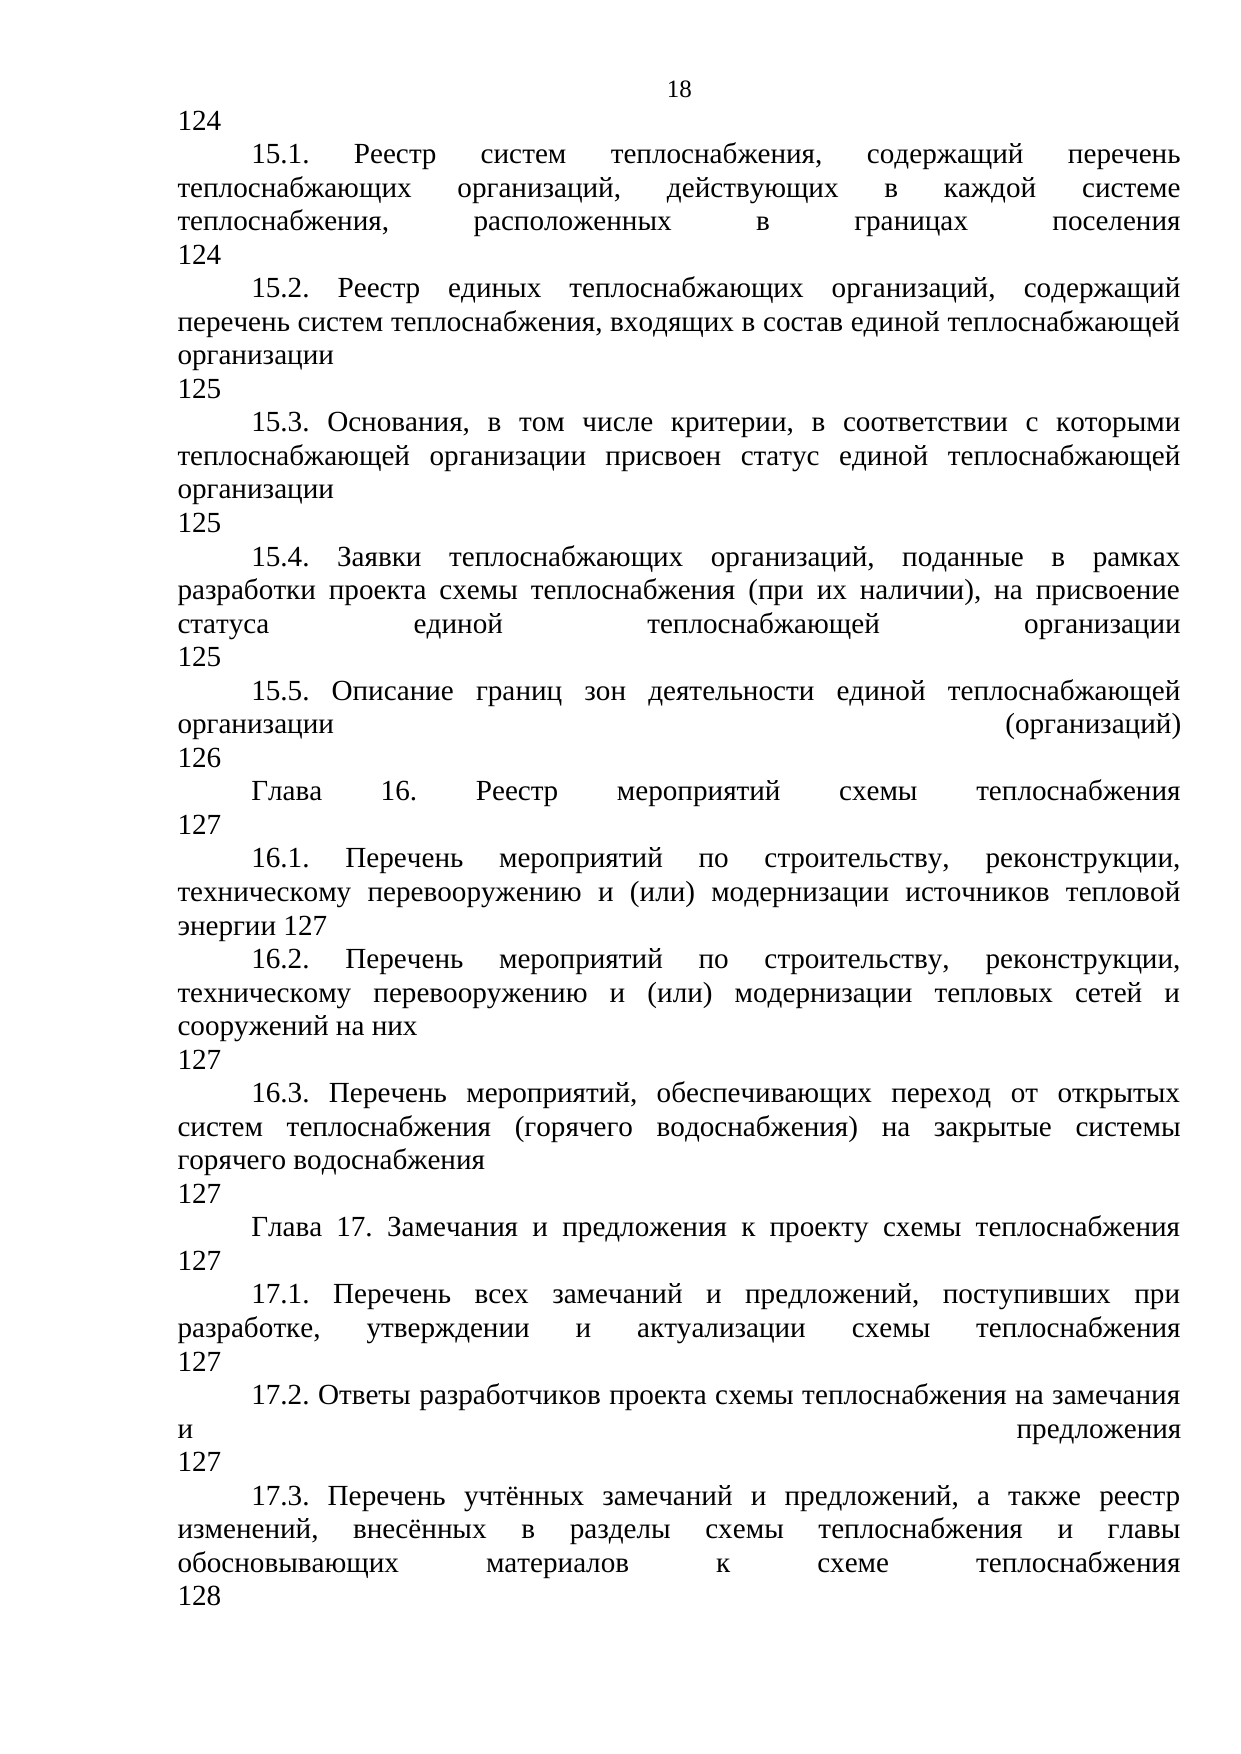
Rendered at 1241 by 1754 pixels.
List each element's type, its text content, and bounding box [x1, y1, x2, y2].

text Глава 17. Замечания и предложения к проекту схемы теплоснабжения 127 [177, 1209, 1181, 1277]
text 15.1. Реестр систем теплоснабжения, содержащий перечень теплоснабжающих организаций, действующих в каждой системе теплоснабжения, расположенных в границах поселения 124 [177, 136, 1181, 270]
text 17.1. Перечень всех замечаний и предложений, поступивших при разработке, утверждении и актуализации схемы теплоснабжения 127 [177, 1277, 1181, 1377]
text 16.2. Перечень мероприятий по строительству, реконструкции, техническому перевооружению и (или) модернизации тепловых сетей и сооружений на них 127 [177, 941, 1181, 1075]
text 16.1. Перечень мероприятий по строительству, реконструкции, техническому перевооружению и (или) модернизации источников тепловой энергии 127 [177, 841, 1181, 941]
text 17.2. Ответы разработчиков проекта схемы теплоснабжения на замечания и предложения 127 [177, 1377, 1181, 1478]
text 17.3. Перечень учтённых замечаний и предложений, а также реестр изменений, внесённых в разделы схемы теплоснабжения и главы обосновывающих материалов к схеме теплоснабжения 128 [177, 1478, 1181, 1612]
text 15.3. Основания, в том числе критерии, в соответствии с которыми теплоснабжающей организации присвоен статус единой теплоснабжающей организации 125 [177, 404, 1181, 539]
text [177, 103, 1181, 136]
text 15.2. Реестр единых теплоснабжающих организаций, содержащий перечень систем теплоснабжения, входящих в состав единой теплоснабжающей организации 125 [177, 270, 1181, 404]
text 15.5. Описание границ зон деятельности единой теплоснабжающей организации (организаций) 126 [177, 673, 1181, 773]
text 15.4. Заявки теплоснабжающих организаций, поданные в рамках разработки проекта схемы теплоснабжения (при их наличии), на присвоение статуса единой теплоснабжающей организации 125 [177, 539, 1181, 673]
text 16.3. Перечень мероприятий, обеспечивающих переход от открытых систем теплоснабжения (горячего водоснабжения) на закрытые системы горячего водоснабжения 127 [177, 1075, 1181, 1209]
text Глава 16. Реестр мероприятий схемы теплоснабжения 127 [177, 773, 1181, 841]
